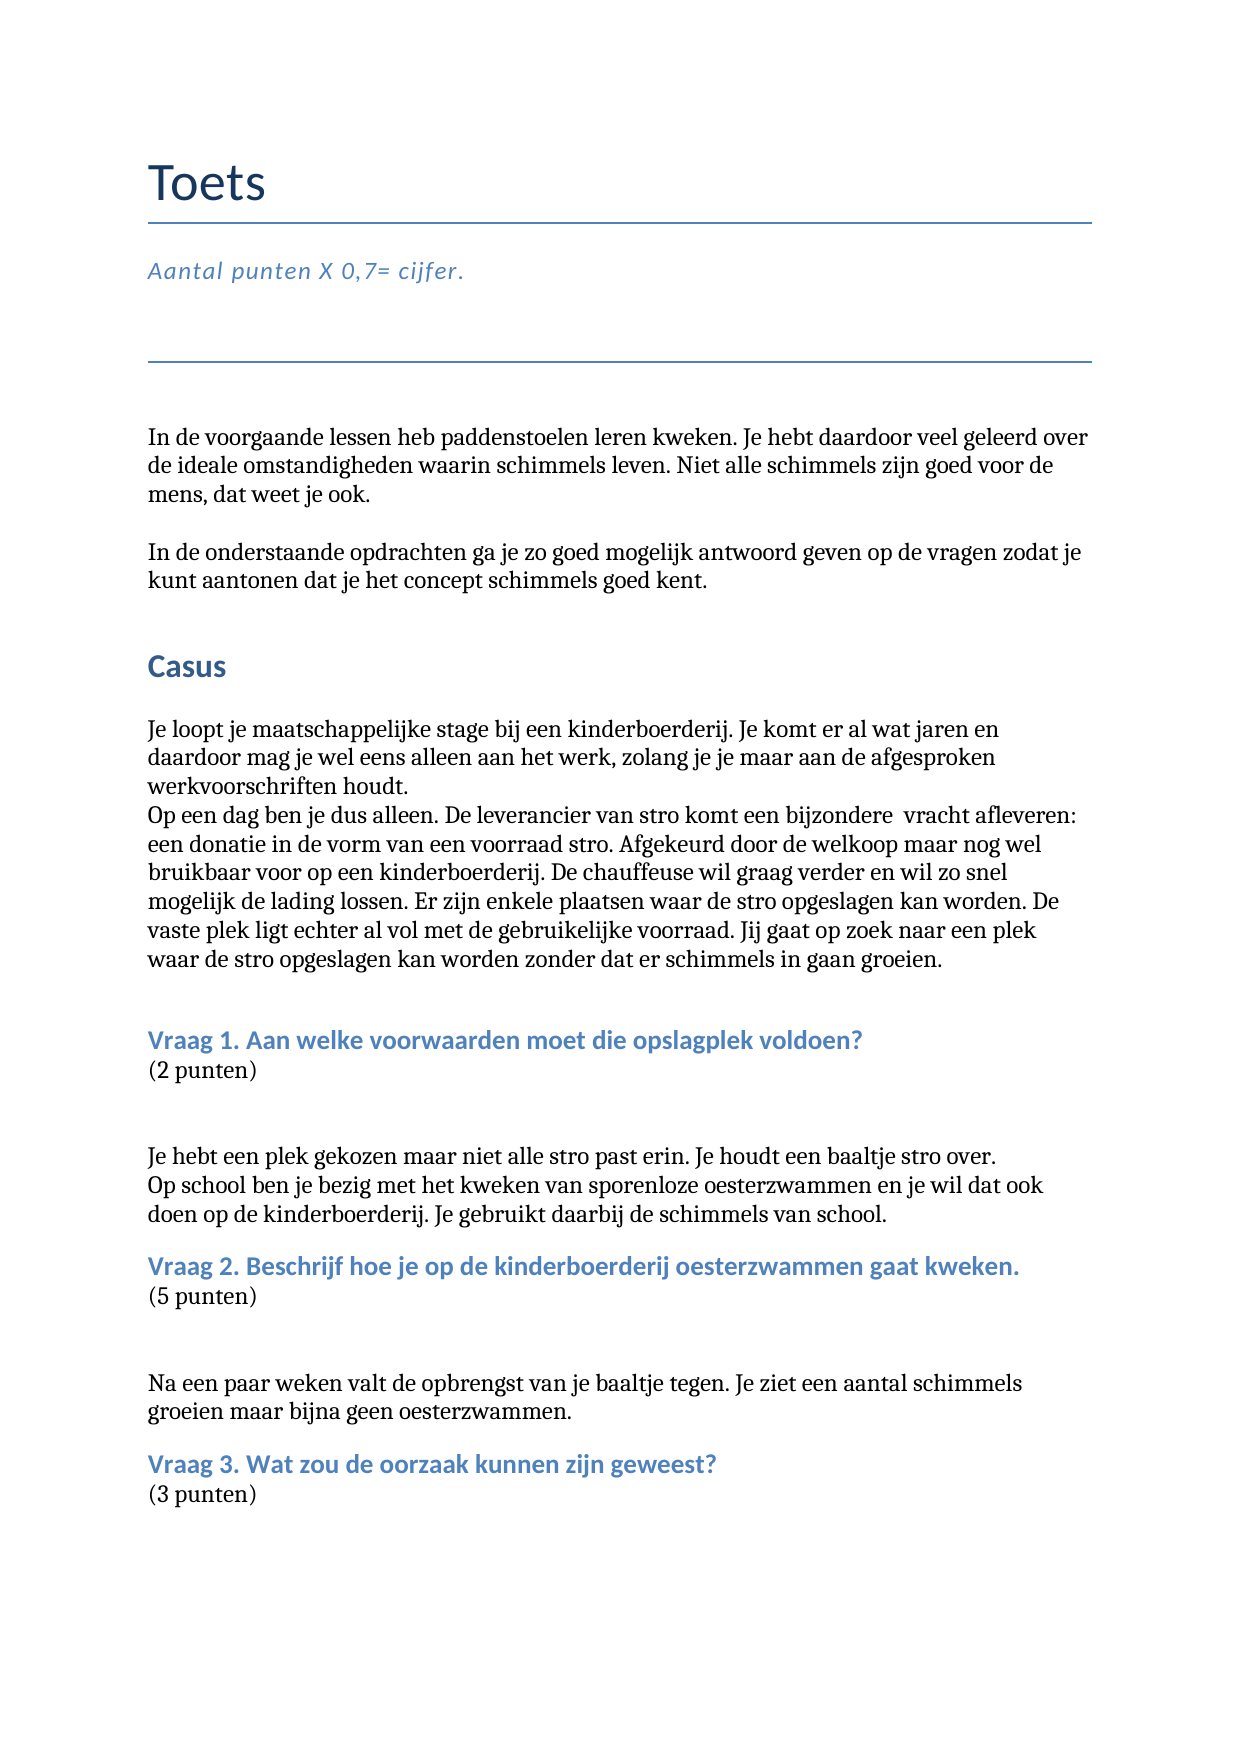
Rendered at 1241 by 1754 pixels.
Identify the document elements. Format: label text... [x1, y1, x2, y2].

text Je hebt een plek gekozen maar niet alle stro past erin. Je houdt een baaltje stro over. [148, 1142, 1092, 1171]
subtitle Casus [148, 645, 1092, 686]
text In de onderstaande opdrachten ga je zo goed mogelijk antwoord geven op de vragen zodat je kunt aantonen dat je het concept schimmels goed kent. [148, 538, 1092, 595]
text In de voorgaande lessen heb paddenstoelen leren kweken. Je hebt daardoor veel geleerd over de ideale omstandigheden waarin schimmels leven. Niet alle schimmels zijn goed voor de mens, dat weet je ook. [148, 423, 1092, 509]
text (3 punten) [148, 1480, 1092, 1509]
text Je loopt je maatschappelijke stage bij een kinderboerderij. Je komt er al wat jaren en daardoor mag je wel eens alleen aan het werk, zolang je je maar aan de afgesproken werkvoorschriften houdt. [148, 714, 1092, 801]
text (2 punten) [148, 1056, 1092, 1085]
subtitle Vraag 1. Aan welke voorwaarden moet die opslagplek voldoen? [148, 1023, 1092, 1056]
text (5 punten) [148, 1282, 1092, 1311]
title Toets [148, 148, 1092, 222]
subtitle Aantal punten X 0,7= cijfer. [148, 256, 1092, 286]
text Na een paar weken valt de opbrengst van je baaltje tegen. Je ziet een aantal schimmels groeien maar bijna geen oesterzwammen. [148, 1368, 1092, 1426]
subtitle Vraag 3. Wat zou de oorzaak kunnen zijn geweest? [148, 1447, 1092, 1480]
text Op school ben je bezig met het kweken van sporenloze oesterzwammen en je wil dat ook doen op de kinderboerderij. Je gebruikt daarbij de schimmels van school. [148, 1171, 1092, 1228]
text Op een dag ben je dus alleen. De leverancier van stro komt een bijzondere vracht afleveren: een donatie in de vorm van een voorraad stro. Afgekeurd door de welkoop maar nog wel bruikbaar voor op een kinderboerderij. De chauffeuse wil graag verder en wil zo snel mogelijk de lading lossen. Er zijn enkele plaatsen waar de stro opgeslagen kan worden. De vaste plek ligt echter al vol met de gebruikelijke voorraad. Jij gaat op zoek naar een plek waar de stro opgeslagen kan worden zonder dat er schimmels in gaan groeien. [148, 801, 1092, 973]
subtitle Vraag 2. Beschrijf hoe je op de kinderboerderij oesterzwammen gaat kweken. [148, 1249, 1092, 1282]
